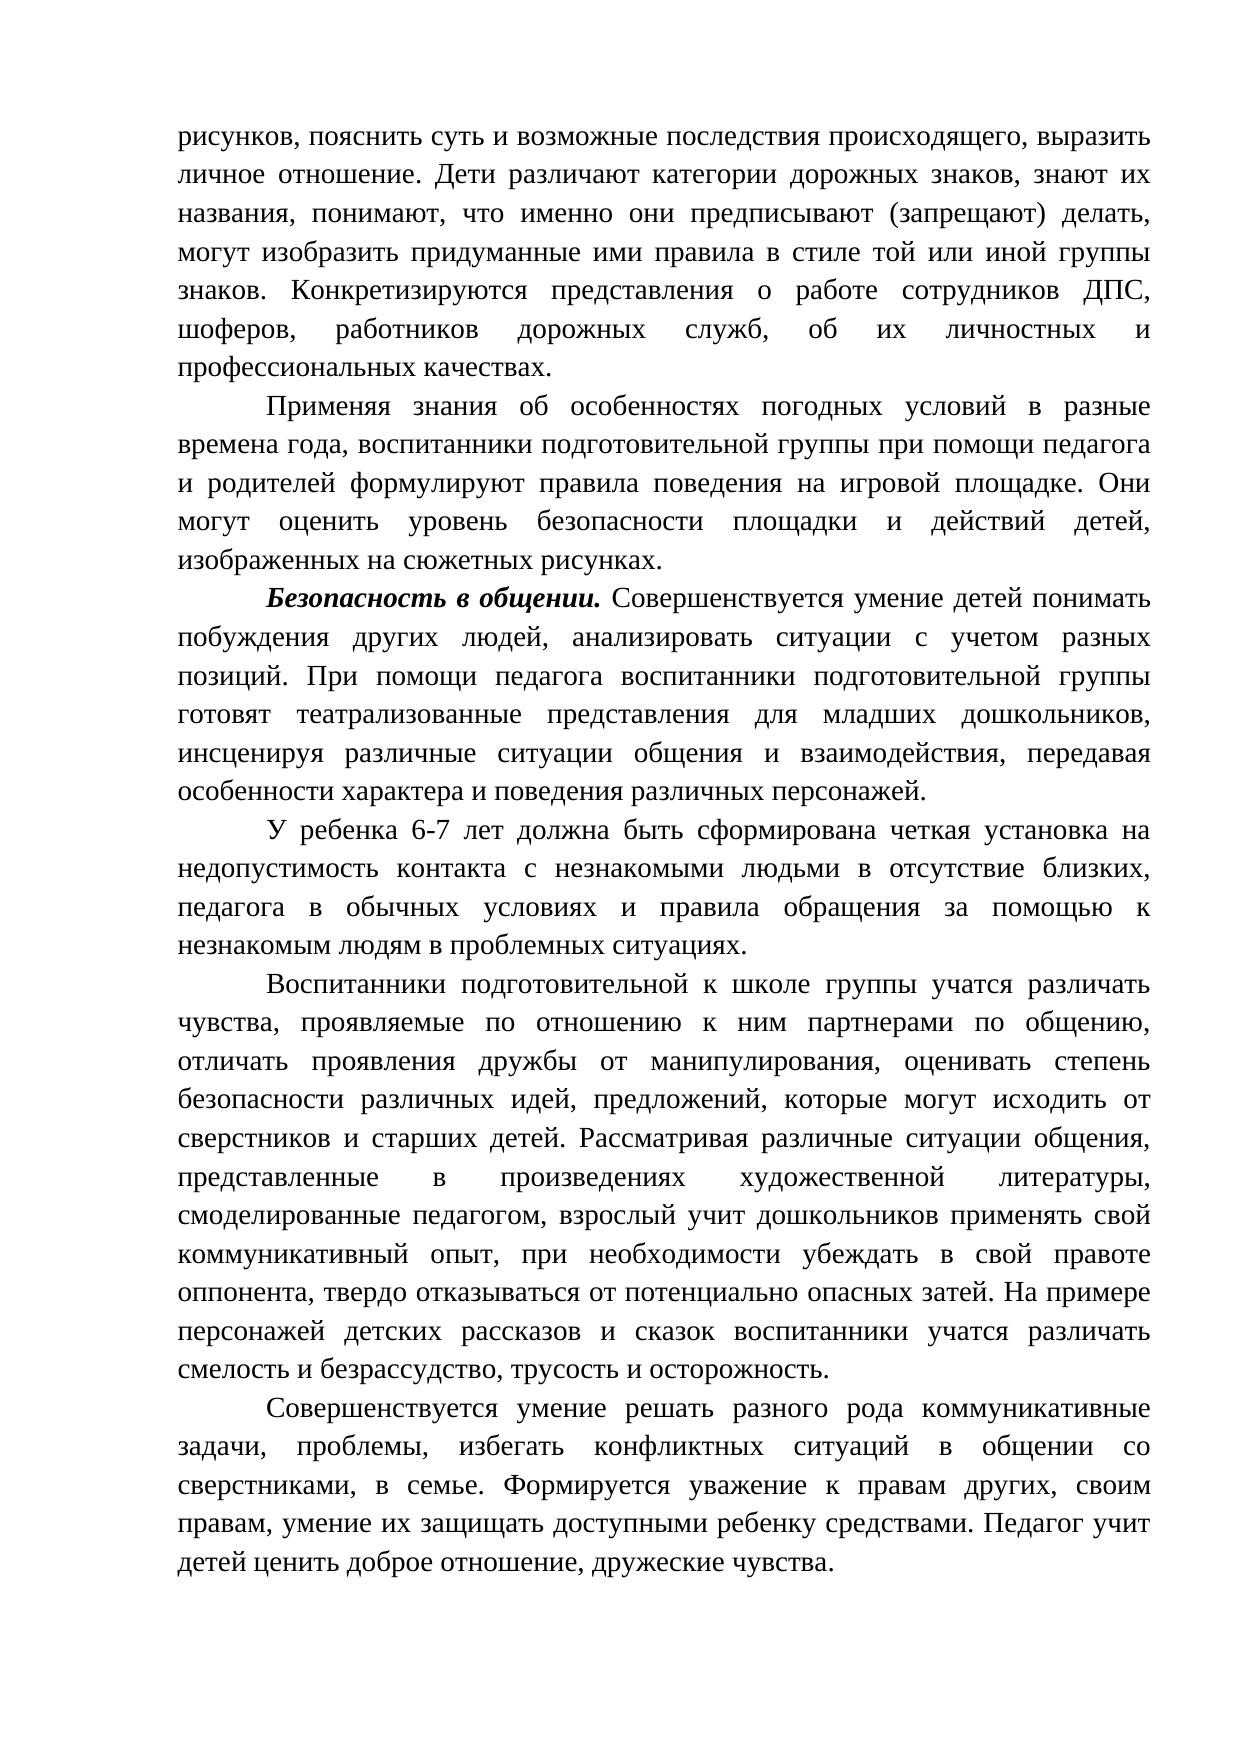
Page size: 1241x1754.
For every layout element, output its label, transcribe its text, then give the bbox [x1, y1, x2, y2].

text Воспитанники подготовительной к школе группы учатся различать чувства, проявляемые по отношению к ним партнерами по общению, отличать проявления дружбы от манипулирования, оценивать степень безопасности различных идей, предложений, которые могут исходить от сверстников и старших детей. Рассматривая различные ситуации общения, представленные в произведениях художественной литературы, смоделированные педагогом, взрослый учит дошкольников применять свой коммуникативный опыт, при необходимости убеждать в свой правоте оппонента, твердо отказываться от потенциально опасных затей. На примере персонажей детских рассказов и сказок воспитанники учатся различать смелость и безрассудство, трусость и осторожность. [177, 966, 1152, 1385]
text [177, 118, 1152, 383]
text Совершенствуется умение решать разного рода коммуникативные задачи, проблемы, избегать конфликтных ситуаций в общении со сверстниками, в семье. Формируется уважение к правам других, своим правам, умение их защищать доступными ребенку средствами. Педагог учит детей ценить доброе отношение, дружеские чувства. [177, 1390, 1152, 1578]
text Безопасность в общении. Совершенствуется умение детей понимать побуждения других людей, анализировать ситуации с учетом разных позиций. При помощи педагога воспитанники подготовительной группы готовят театрализованные представления для младших дошкольников, инсценируя различные ситуации общения и взаимодействия, передавая особенности характера и поведения различных персонажей. [177, 581, 1152, 807]
text У ребенка 6-7 лет должна быть сформирована четкая установка на недопустимость контакта с незнакомыми людьми в отсутствие близких, педагога в обычных условиях и правила обращения за помощью к незнакомым людям в проблемных ситуациях. [177, 812, 1152, 961]
text Применяя знания об особенностях погодных условий в разные времена года, воспитанники подготовительной группы при помощи педагога и родителей формулируют правила поведения на игровой площадке. Они могут оценить уровень безопасности площадки и действий детей, изображенных на сюжетных рисунках. [177, 388, 1152, 576]
